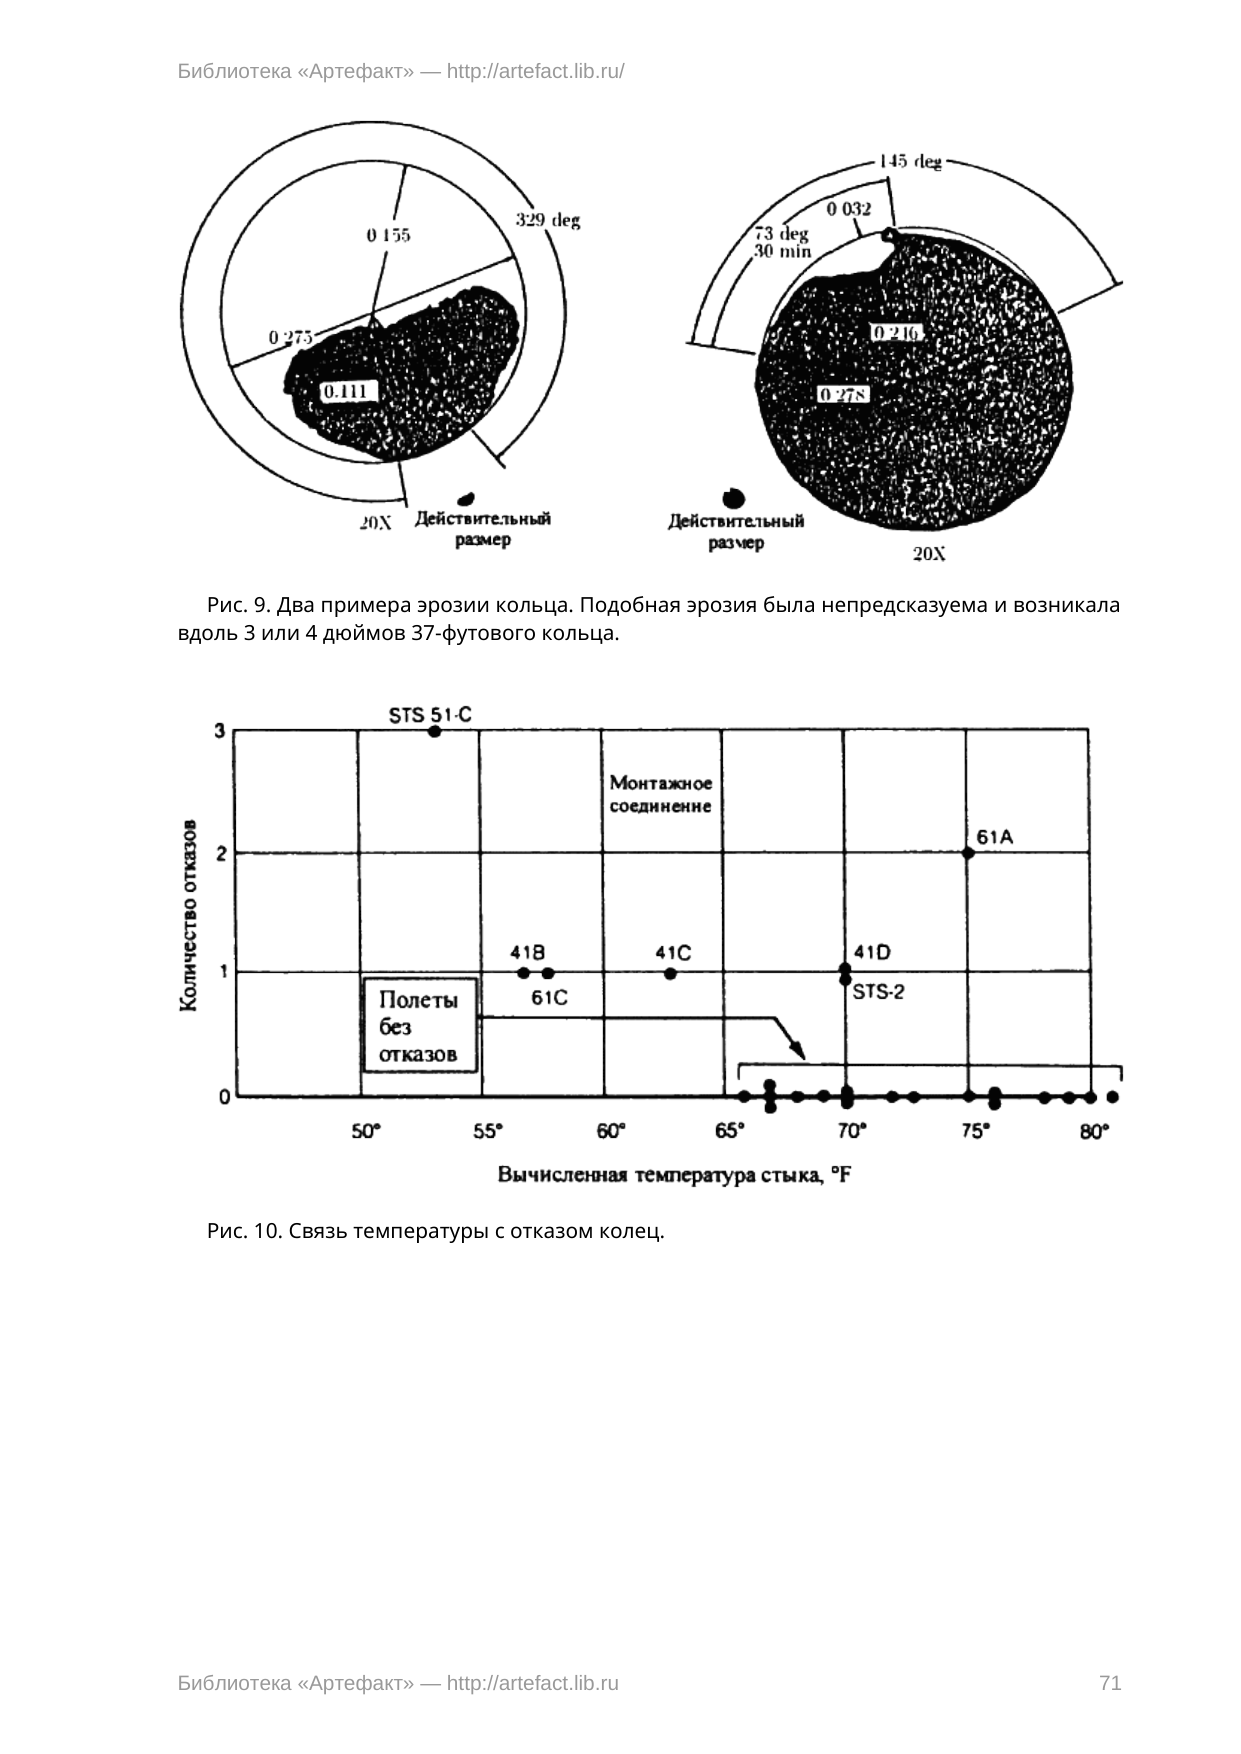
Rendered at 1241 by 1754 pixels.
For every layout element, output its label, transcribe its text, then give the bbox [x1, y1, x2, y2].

picture [177, 118, 1125, 562]
picture [177, 703, 1125, 1189]
text Рис. 10. Связь температуры с отказом колец. [177, 1217, 1122, 1245]
text Рис. 9. Два примера эрозии кольца. Подобная эрозия была непредсказуема и возникала вдоль 3 или 4 дюймов 37-футового кольца. [177, 590, 1122, 647]
